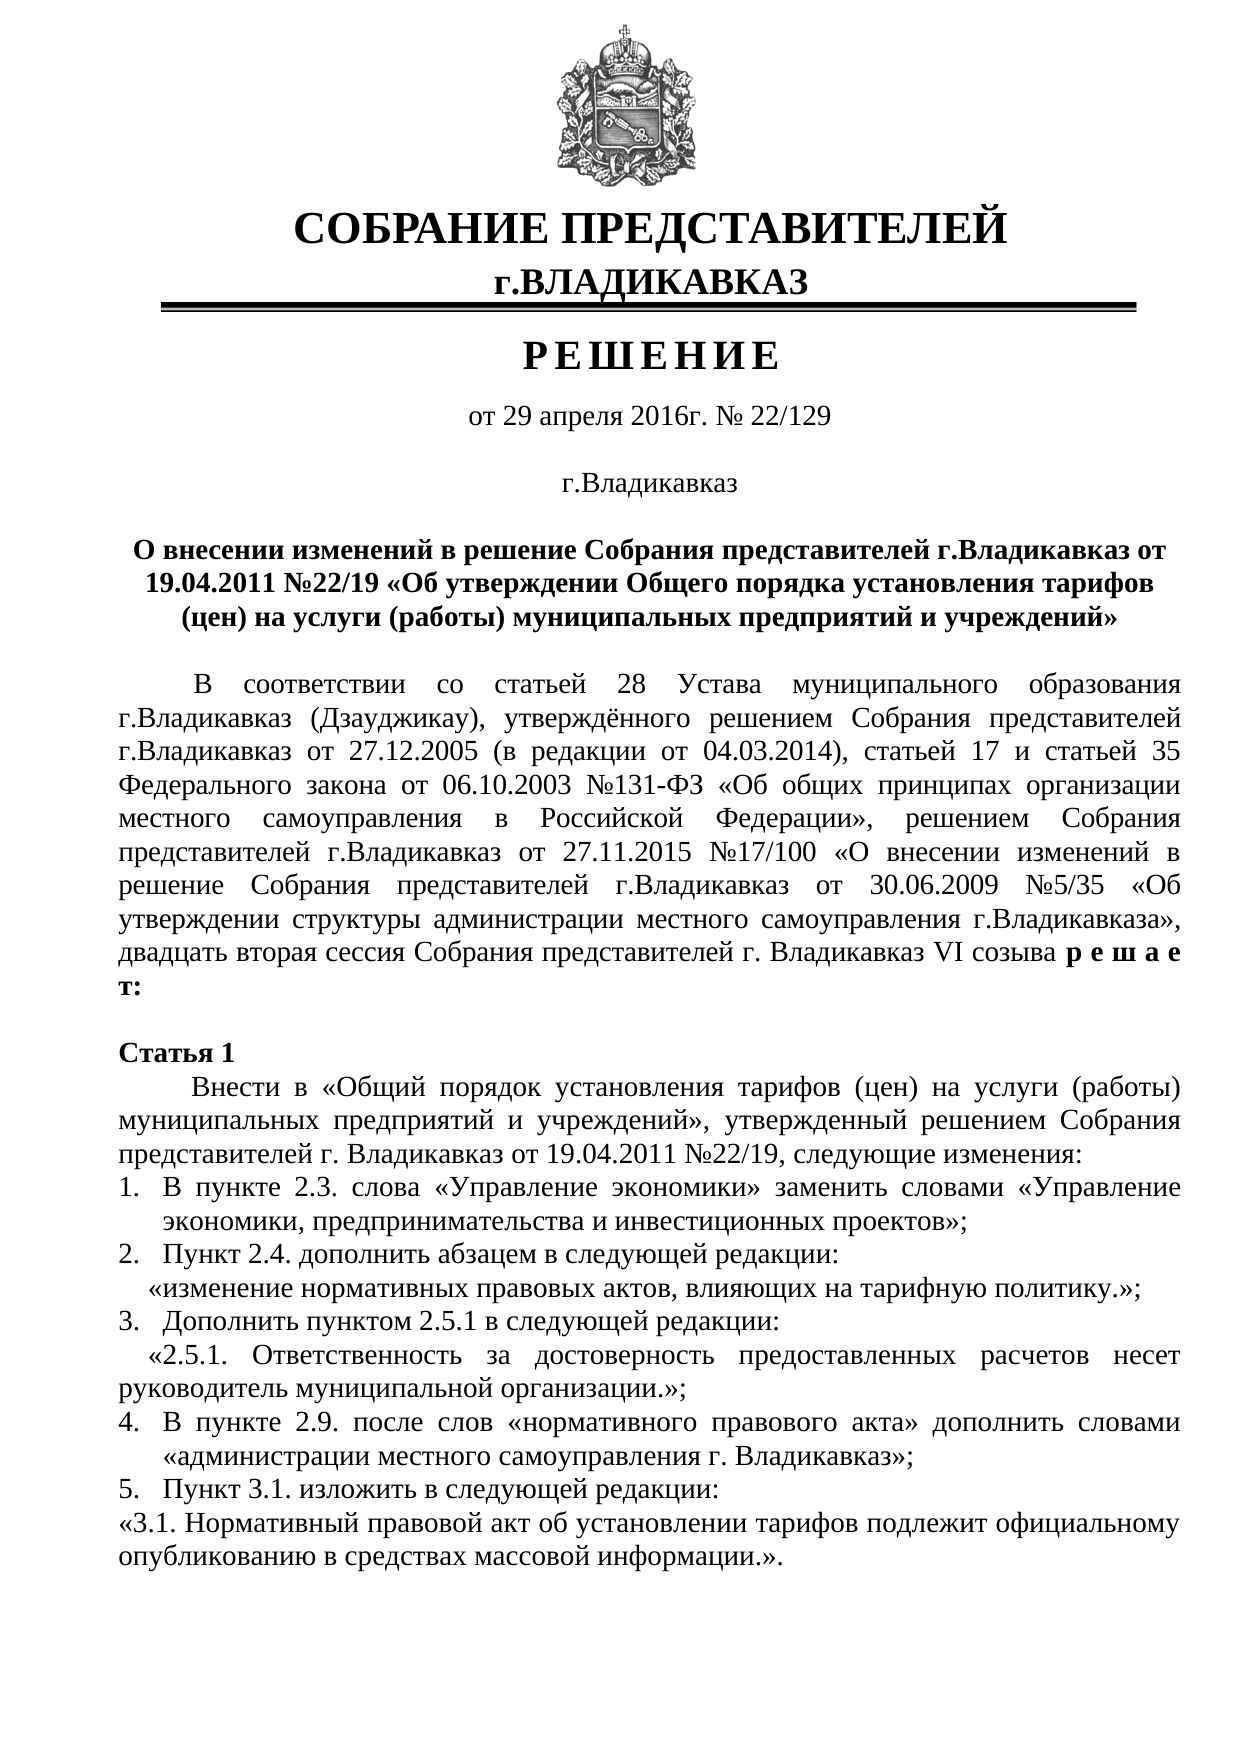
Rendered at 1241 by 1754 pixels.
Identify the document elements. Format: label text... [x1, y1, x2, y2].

text г.Владикавказ [118, 465, 1181, 498]
list В пункте 2.3. слова «Управление экономики» заменить словами «Управление экономики, предпринимательства и инвестиционных проектов»; [118, 1169, 1181, 1236]
text г.ВЛАДИКАВКАЗ [118, 259, 1184, 303]
list Пункт 2.4. дополнить абзацем в следующей редакции: [118, 1236, 1181, 1270]
text СОБРАНИЕ ПРЕДСТАВИТЕЛЕЙ [118, 201, 1184, 253]
text Внести в «Общий порядок установления тарифов (цен) на услуги (работы) муниципальных предприятий и учреждений», утвержденный решением Собрания представителей г. Владикавказ от 19.04.2011 №22/19, следующие изменения: [118, 1069, 1181, 1169]
text В соответствии со статьей 28 Устава муниципального образования г.Владикавказ (Дзауджикау), утверждённого решением Собрания представителей г.Владикавказ от 27.12.2005 (в редакции от 04.03.2014), статьей 17 и статьей 35 Федерального закона от 06.10.2003 №131-ФЗ «Об общих принципах организации местного самоуправления в Российской Федерации», решением Собрания представителей г.Владикавказ от 27.11.2015 №17/100 «О внесении изменений в решение Собрания представителей г.Владикавказ от 30.06.2009 №5/35 «Об утверждении структуры администрации местного самоуправления г.Владикавказа», двадцать вторая сессия Собрания представителей г. Владикавказ VI созыва р е ш а е т: [118, 666, 1181, 1002]
text «2.5.1. Ответственность за достоверность предоставленных расчетов несет руководитель муниципальной организации.»; [118, 1337, 1181, 1404]
text «3.1. Нормативный правовой акт об установлении тарифов подлежит официальному опубликованию в средствах массовой информации.». [118, 1505, 1181, 1572]
text от 29 апреля 2016г. № 22/129 [118, 398, 1181, 431]
picture [160, 302, 1141, 312]
text О внесении изменений в решение Собрания представителей г.Владикавказ от 19.04.2011 №22/19 «Об утверждении Общего порядка установления тарифов (цен) на услуги (работы) муниципальных предприятий и учреждений» [118, 532, 1181, 633]
text «изменение нормативных правовых актов, влияющих на тарифную политику.»; [118, 1270, 1181, 1303]
text РЕШЕНИЕ [118, 331, 1184, 379]
text Статья 1 [118, 1035, 1181, 1069]
list Пункт 3.1. изложить в следующей редакции: [118, 1471, 1181, 1505]
list Дополнить пунктом 2.5.1 в следующей редакции: [118, 1303, 1181, 1337]
list В пункте 2.9. после слов «нормативного правового акта» дополнить словами «администрации местного самоуправления г. Владикавказ»; [118, 1404, 1181, 1471]
